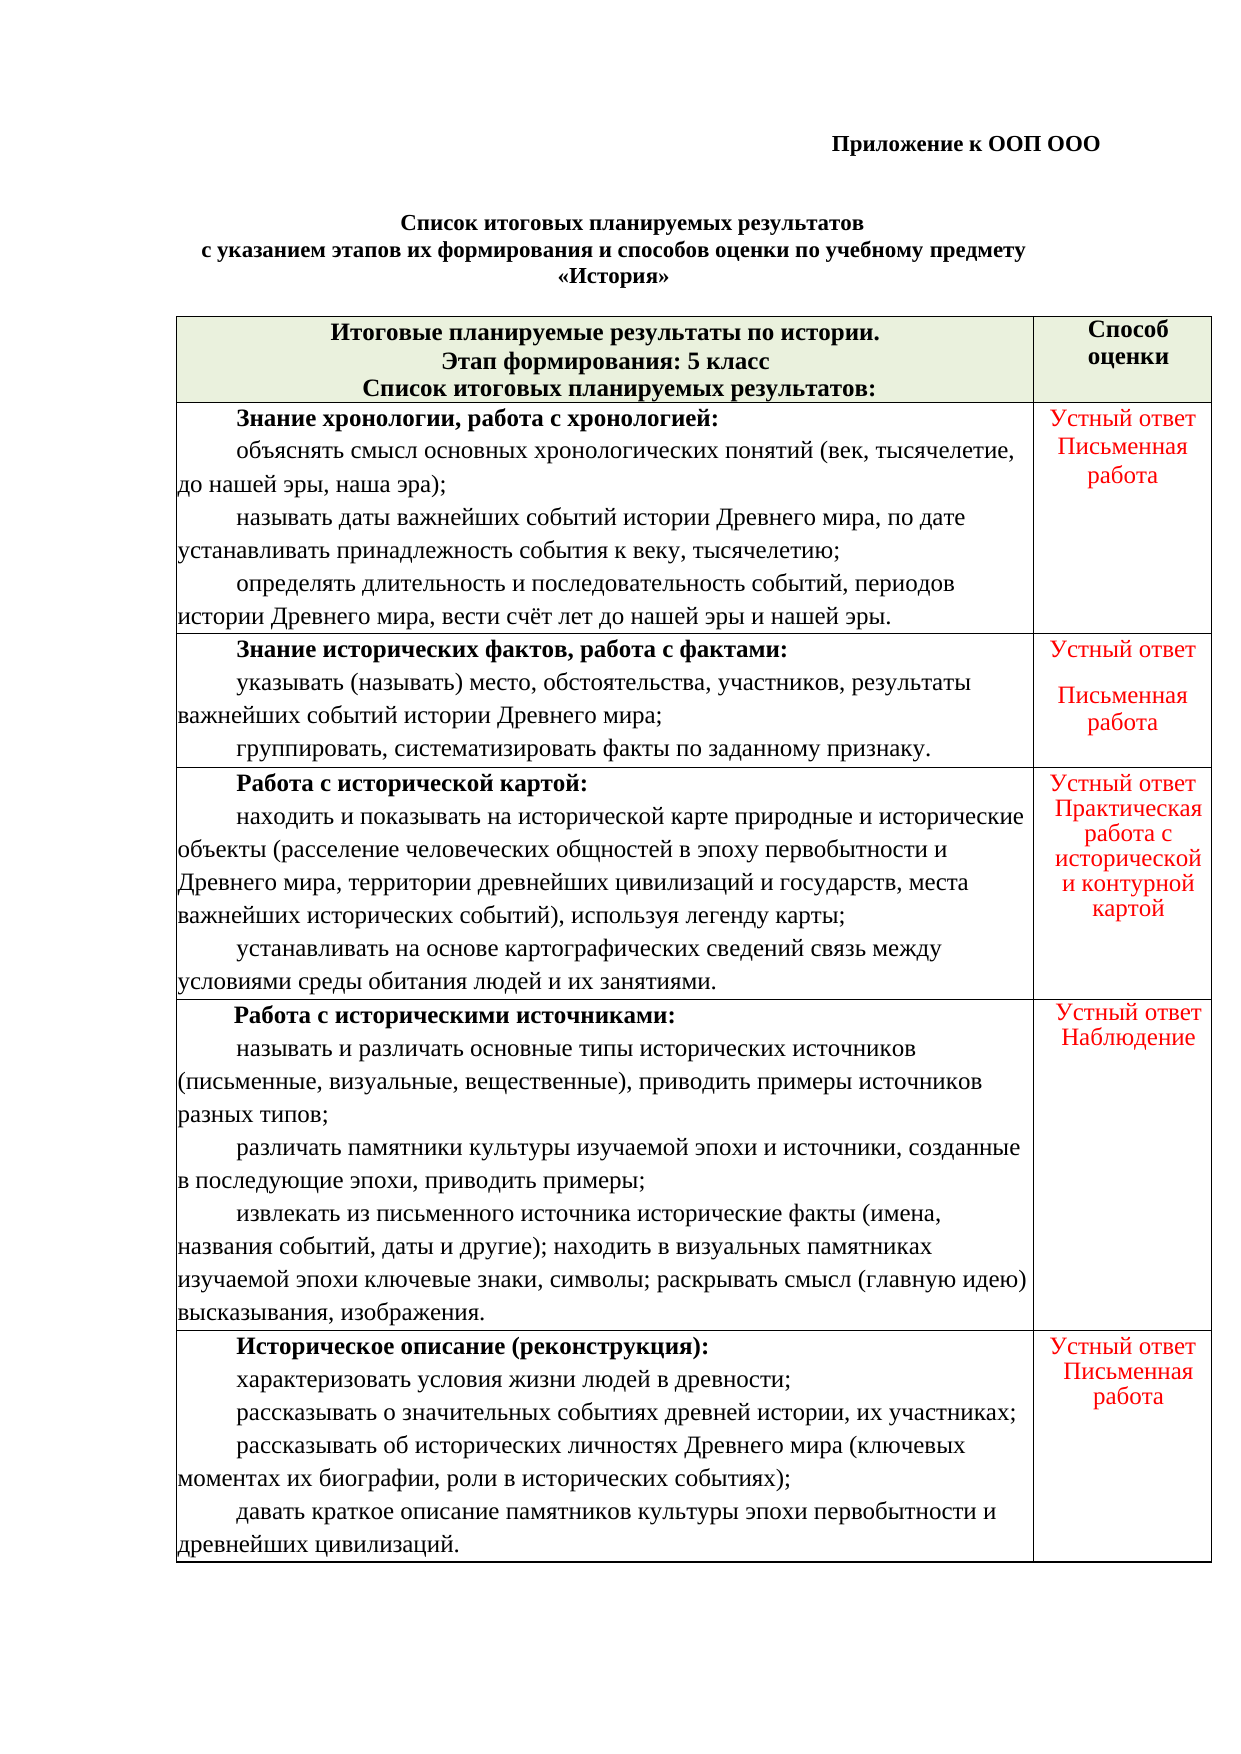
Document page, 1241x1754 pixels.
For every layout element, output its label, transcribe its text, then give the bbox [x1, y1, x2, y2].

table_cell Устный ответ Письменная работа [1034, 634, 1211, 767]
table_cell Устный ответ Наблюдение [1034, 1000, 1211, 1330]
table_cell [1034, 1331, 1211, 1561]
table_cell Устный ответ Практическая работа с исторической и контурной картой [1034, 768, 1211, 999]
table_cell Работа с исторической картой: находить и показывать на исторической карте природные и исторические объекты (расселение человеческих общностей в эпоху первобытности и Древнего мира, территории древнейших цивилизаций и государств, места важнейших исторических событий), используя легенду карты; устанавливать на основе картографических сведений связь между условиями среды обитания людей и их занятиями. [177, 768, 1033, 999]
list Список итоговых планируемых результатов [204, 209, 1060, 235]
list Приложение к ООП ООО [204, 130, 1152, 156]
table_header Способ оценки [1034, 317, 1211, 402]
table_header Итоговые планируемые результаты по истории. Этап формирования: 5 класс Список итоговых планируемых результатов: [177, 317, 1033, 402]
text «История» [167, 262, 1060, 289]
text с указанием этапов их формирования и способов оценки по учебному предмету [167, 236, 1060, 262]
table_cell Знание исторических фактов, работа с фактами: указывать (называть) место, обстоятельства, участников, результаты важнейших событий истории Древнего мира; группировать, систематизировать факты по заданному признаку. [177, 634, 1033, 767]
table_cell Знание хронологии, работа с хронологией: объяснять смысл основных хронологических понятий (век, тысячелетие, до нашей эры, наша эра); называть даты важнейших событий истории Древнего мира, по дате устанавливать принадлежность события к веку, тысячелетию; определять длительность и последовательность событий, периодов истории Древнего мира, вести счёт лет до нашей эры и нашей эры. [177, 403, 1033, 633]
table_cell Устный ответ Письменная работа [1034, 403, 1211, 633]
table_cell Историческое описание (реконструкция): характеризовать условия жизни людей в древности; рассказывать о значительных событиях древней истории, их участниках; рассказывать об исторических личностях Древнего мира (ключевых моментах их биографии, роли в исторических событиях); давать краткое описание памятников культуры эпохи первобытности и древнейших цивилизаций. [177, 1331, 1033, 1561]
table_cell Работа с историческими источниками: называть и различать основные типы исторических источников (письменные, визуальные, вещественные), приводить примеры источников разных типов; различать памятники культуры изучаемой эпохи и источники, созданные в последующие эпохи, приводить примеры; извлекать из письменного источника исторические факты (имена, названия событий, даты и другие); находить в визуальных памятниках изучаемой эпохи ключевые знаки, символы; раскрывать смысл (главную идею) высказывания, изображения. [177, 1000, 1033, 1330]
